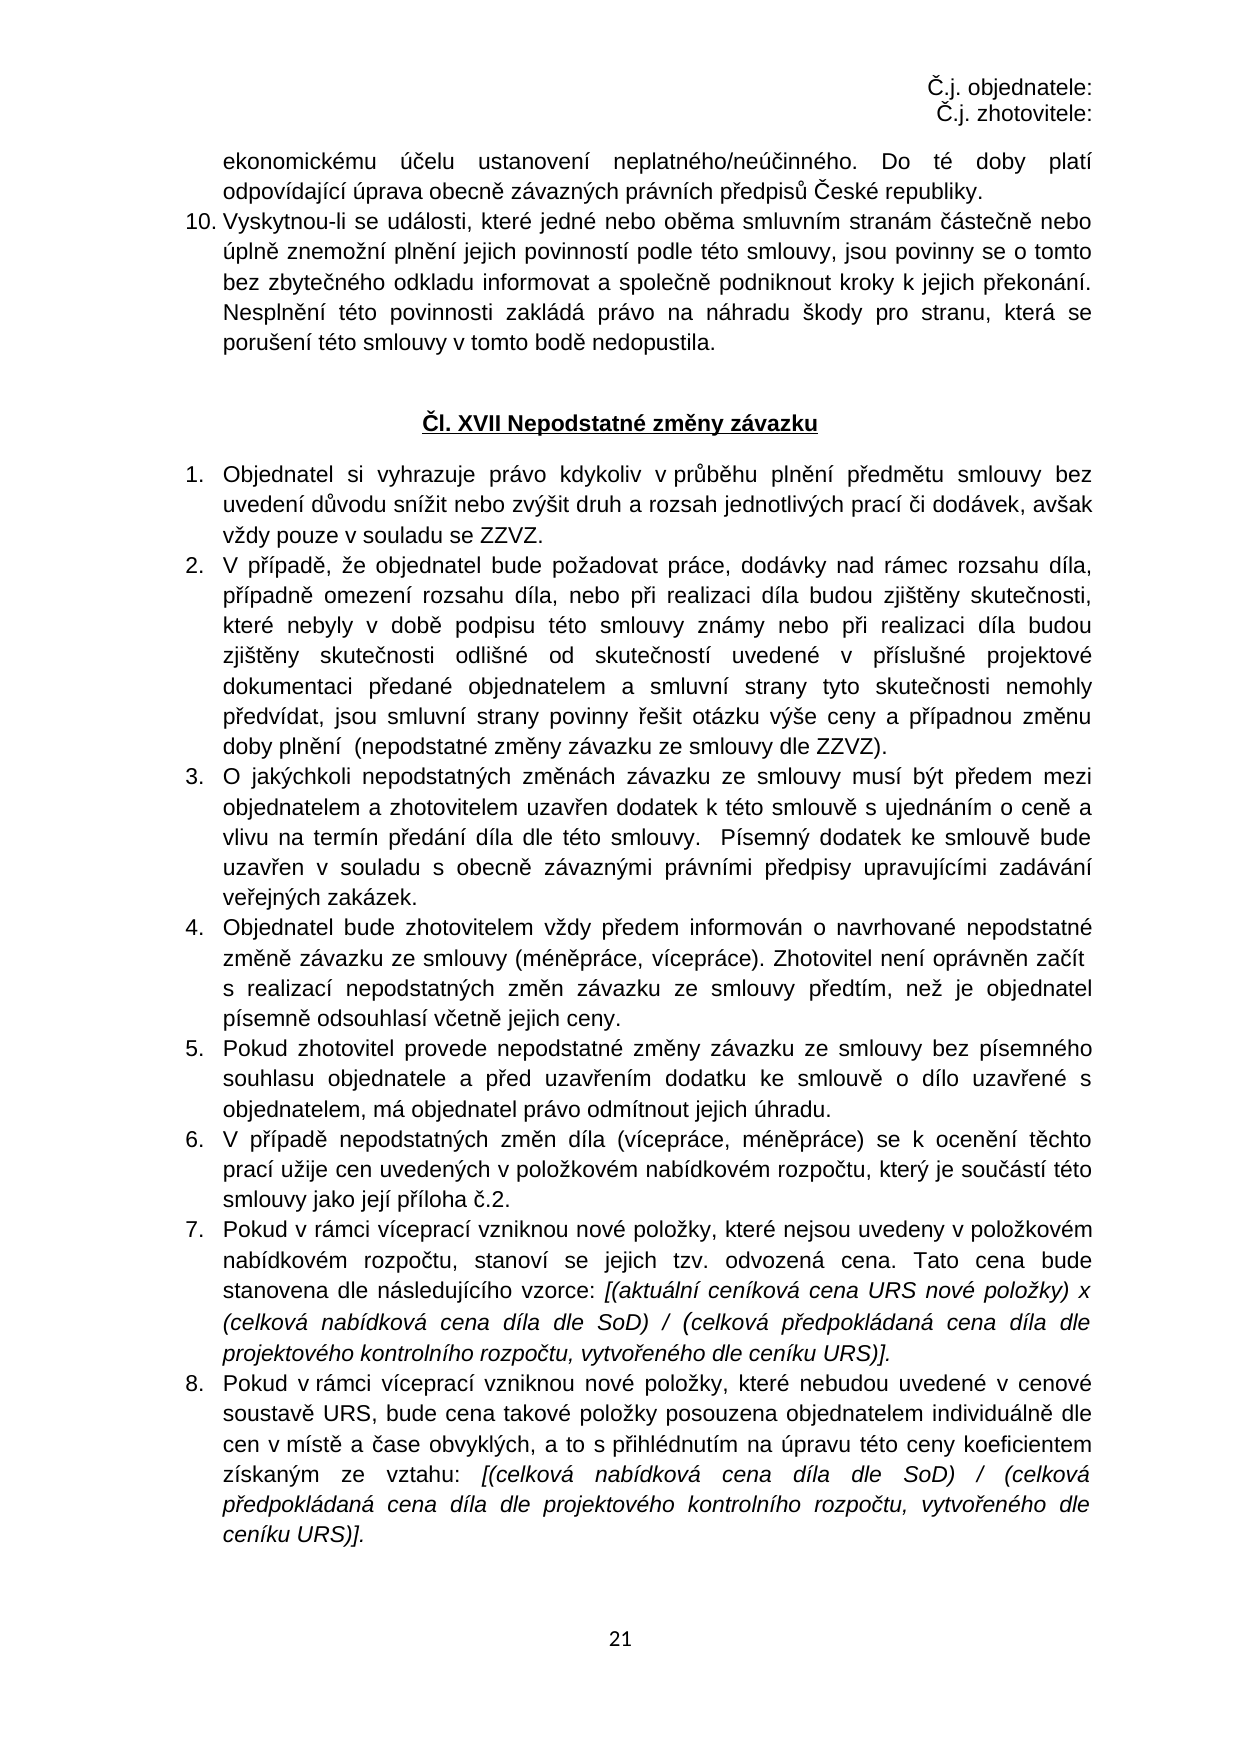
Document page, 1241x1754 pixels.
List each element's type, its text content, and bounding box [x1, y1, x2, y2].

list V případě nepodstatných změn díla (vícepráce, méněpráce) se k ocenění těchto prací užije cen uvedených v položkovém nabídkovém rozpočtu, který je součástí této smlouvy jako její příloha č.2. [185, 1126, 1093, 1212]
list Pokud v rámci víceprací vzniknou nové položky, které nebudou uvedené v cenové soustavě URS, bude cena takové položky posouzena objednatelem individuálně dle cen v místě a čase obvyklých, a to s přihlédnutím na úpravu této ceny koeficientem získaným ze vztahu: [(celková nabídková cena díla dle SoD) / (celková předpokládaná cena díla dle projektového kontrolního rozpočtu, vytvořeného dle ceníku URS)]. [185, 1370, 1093, 1548]
list Pokud zhotovitel provede nepodstatné změny závazku ze smlouvy bez písemného souhlasu objednatele a před uzavřením dodatku ke smlouvě o dílo uzavřené s objednatelem, má objednatel právo odmítnout jejich úhradu. [185, 1035, 1093, 1122]
text Čl. XVII Nepodstatné změny závazku [148, 410, 1093, 436]
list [185, 148, 1093, 204]
list Vyskytnou-li se události, které jedné nebo oběma smluvním stranám částečně nebo úplně znemožní plnění jejich povinností podle této smlouvy, jsou povinny se o tomto bez zbytečného odkladu informovat a společně podniknout kroky k jejich překonání. Nesplnění této povinnosti zakládá právo na náhradu škody pro stranu, která se porušení této smlouvy v tomto bodě nedopustila. [185, 208, 1093, 355]
list O jakýchkoli nepodstatných změnách závazku ze smlouvy musí být předem mezi objednatelem a zhotovitelem uzavřen dodatek k této smlouvě s ujednáním o ceně a vlivu na termín předání díla dle této smlouvy. Písemný dodatek ke smlouvě bude uzavřen v souladu s obecně závaznými právními předpisy upravujícími zadávání veřejných zakázek. [185, 763, 1093, 910]
list Objednatel si vyhrazuje právo kdykoliv v průběhu plnění předmětu smlouvy bez uvedení důvodu snížit nebo zvýšit druh a rozsah jednotlivých prací či dodávek, avšak vždy pouze v souladu se ZZVZ. [185, 461, 1093, 548]
list Objednatel bude zhotovitelem vždy předem informován o navrhované nepodstatné změně závazku ze smlouvy (méněpráce, vícepráce). Zhotovitel není oprávněn začít s realizací nepodstatných změn závazku ze smlouvy předtím, než je objednatel písemně odsouhlasí včetně jejich ceny. [185, 914, 1093, 1031]
list Pokud v rámci víceprací vzniknou nové položky, které nejsou uvedeny v položkovém nabídkovém rozpočtu, stanoví se jejich tzv. odvozená cena. Tato cena bude stanovena dle následujícího vzorce: [(aktuální ceníková cena URS nové položky) x (celková nabídková cena díla dle SoD) / (celková předpokládaná cena díla dle projektového kontrolního rozpočtu, vytvořeného dle ceníku URS)]. [185, 1216, 1093, 1366]
list V případě, že objednatel bude požadovat práce, dodávky nad rámec rozsahu díla, případně omezení rozsahu díla, nebo při realizaci díla budou zjištěny skutečnosti, které nebyly v době podpisu této smlouvy známy nebo při realizaci díla budou zjištěny skutečnosti odlišné od skutečností uvedené v příslušné projektové dokumentaci předané objednatelem a smluvní strany tyto skutečnosti nemohly předvídat, jsou smluvní strany povinny řešit otázku výše ceny a případnou změnu doby plnění (nepodstatné změny závazku ze smlouvy dle ZZVZ). [185, 552, 1093, 759]
